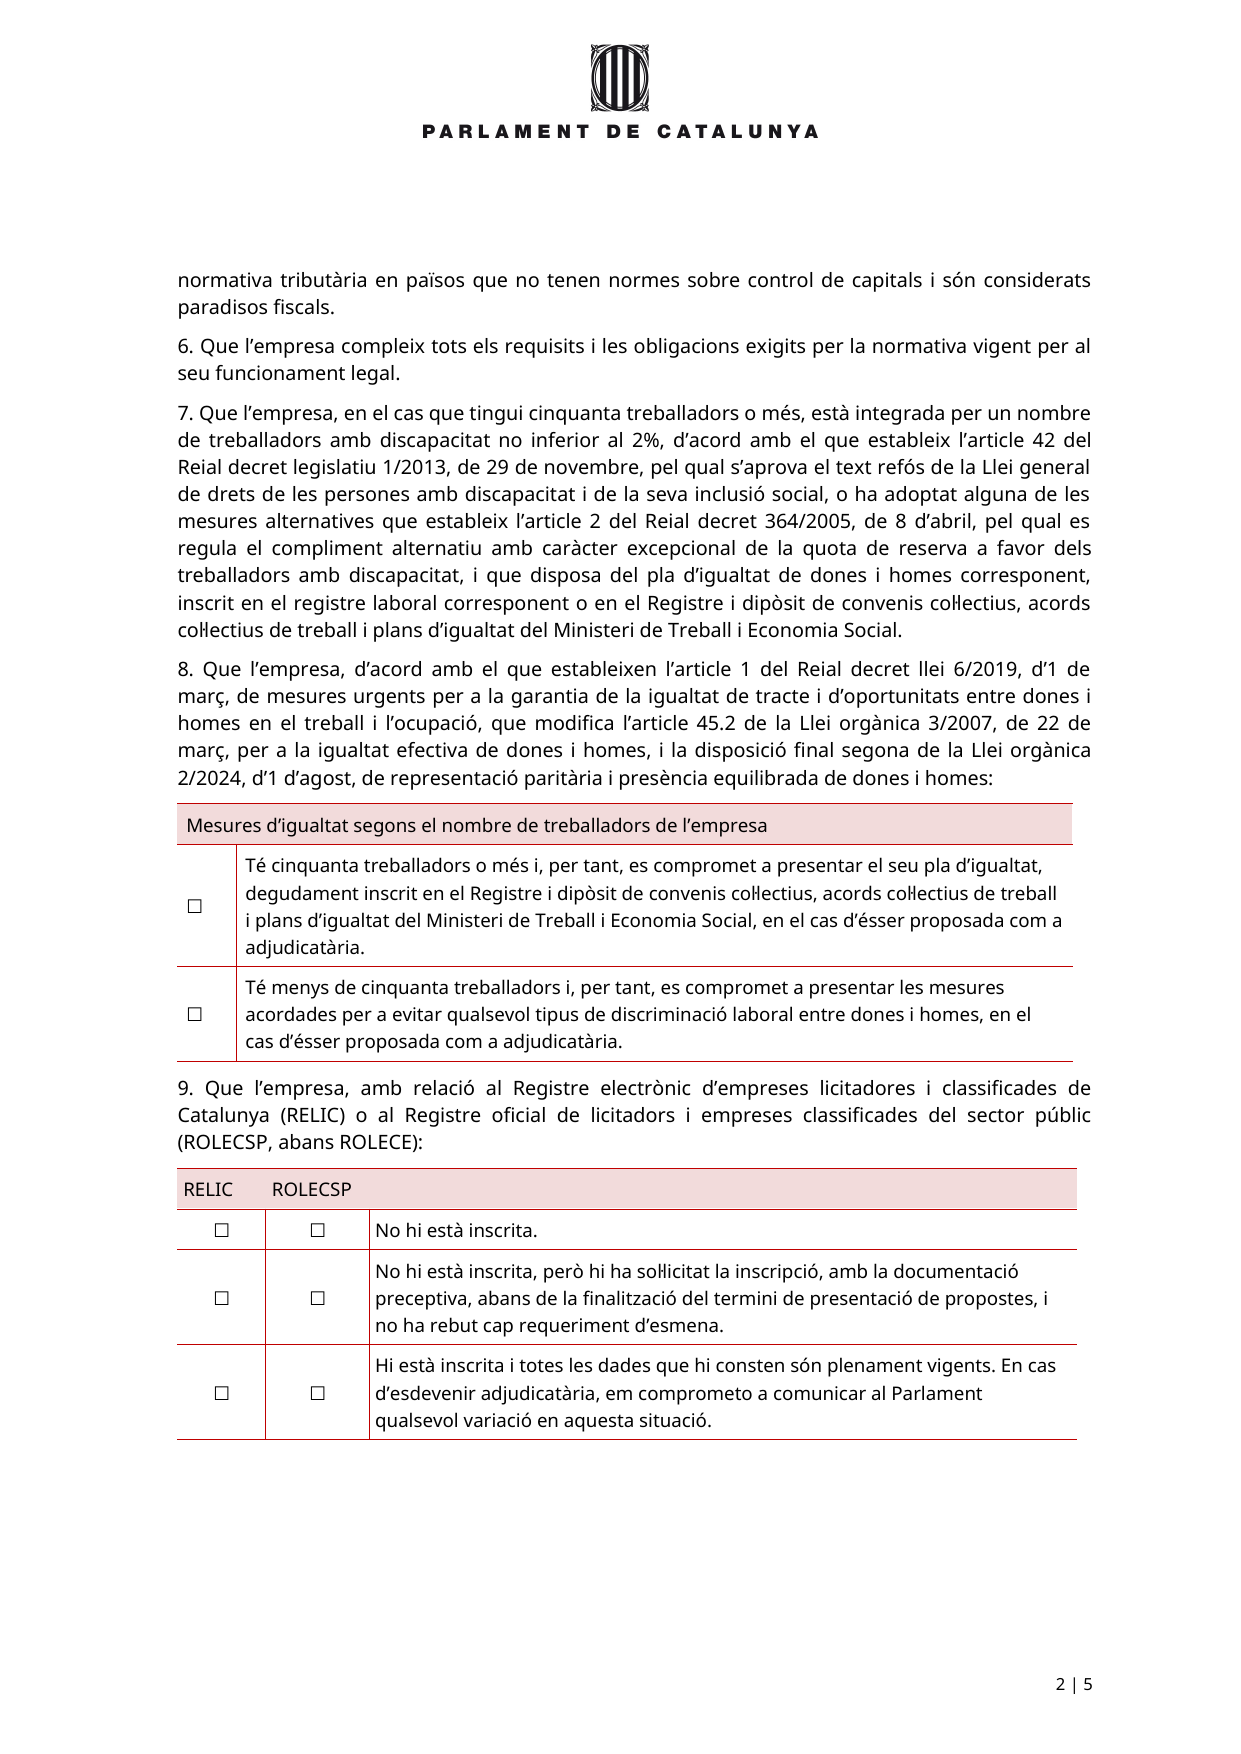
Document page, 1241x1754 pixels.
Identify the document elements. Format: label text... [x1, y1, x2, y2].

picture [420, 41, 820, 142]
table_cell Hi està inscrita i totes les dades que hi consten són plenament vigents. En cas d’esdevenir adjudicatària, em comprometo a comunicar al Parlament qualsevol variació en aquesta situació. [370, 1345, 1077, 1439]
table_cell Té menys de cinquanta treballadors i, per tant, es compromet a presentar les mesures acordades per a evitar qualsevol tipus de discriminació laboral entre dones i homes, en el cas d’ésser proposada com a adjudicatària. [237, 967, 1072, 1061]
table_header ROLECSP [266, 1169, 369, 1208]
table_header RELIC [177, 1169, 266, 1208]
table_cell Té cinquanta treballadors o més i, per tant, es compromet a presentar el seu pla d’igualtat, degudament inscrit en el Registre i dipòsit de convenis col·lectius, acords col·lectius de treball i plans d’igualtat del Ministeri de Treball i Economia Social, en el cas d’ésser proposada com a adjudicatària. [237, 845, 1072, 966]
table_cell No hi està inscrita. [370, 1210, 1077, 1249]
text 7. Que l’empresa, en el cas que tingui cinquanta treballadors o més, està integrada per un nombre de treballadors amb discapacitat no inferior al 2%, d’acord amb el que estableix l’article 42 del Reial decret legislatiu 1/2013, de 29 de novembre, pel qual s’aprova el text refós de la Llei general de drets de les persones amb discapacitat i de la seva inclusió social, o ha adoptat alguna de les mesures alternatives que estableix l’article 2 del Reial decret 364/2005, de 8 d’abril, pel qual es regula el compliment alternatiu amb caràcter excepcional de la quota de reserva a favor dels treballadors amb discapacitat, i que disposa del pla d’igualtat de dones i homes corresponent, inscrit en el registre laboral corresponent o en el Registre i dipòsit de convenis col·lectius, acords col·lectius de treball i plans d’igualtat del Ministeri de Treball i Economia Social. [177, 399, 1092, 643]
text 8. Que l’empresa, d’acord amb el que estableixen l’article 1 del Reial decret llei 6/2019, d’1 de març, de mesures urgents per a la garantia de la igualtat de tracte i d’oportunitats entre dones i homes en el treball i l’ocupació, que modifica l’article 45.2 de la Llei orgànica 3/2007, de 22 de març, per a la igualtat efectiva de dones i homes, i la disposició final segona de la Llei orgànica 2/2024, d’1 d’agost, de representació paritària i presència equilibrada de dones i homes: [177, 655, 1092, 791]
text 9. Que l’empresa, amb relació al Registre electrònic d’empreses licitadores i classificades de Catalunya (RELIC) o al Registre oficial de licitadors i empreses classificades del sector públic (ROLECSP, abans ROLECE): [177, 1074, 1092, 1155]
table_header [369, 1169, 1077, 1208]
table_cell No hi està inscrita, però hi ha sol·licitat la inscripció, amb la documentació preceptiva, abans de la finalització del termini de presentació de propostes, i no ha rebut cap requeriment d’esmena. [370, 1250, 1077, 1344]
table_header Mesures d’igualtat segons el nombre de treballadors de l’empresa [177, 804, 1072, 844]
text 6. Que l’empresa compleix tots els requisits i les obligacions exigits per la normativa vigent per al seu funcionament legal. [177, 332, 1092, 387]
